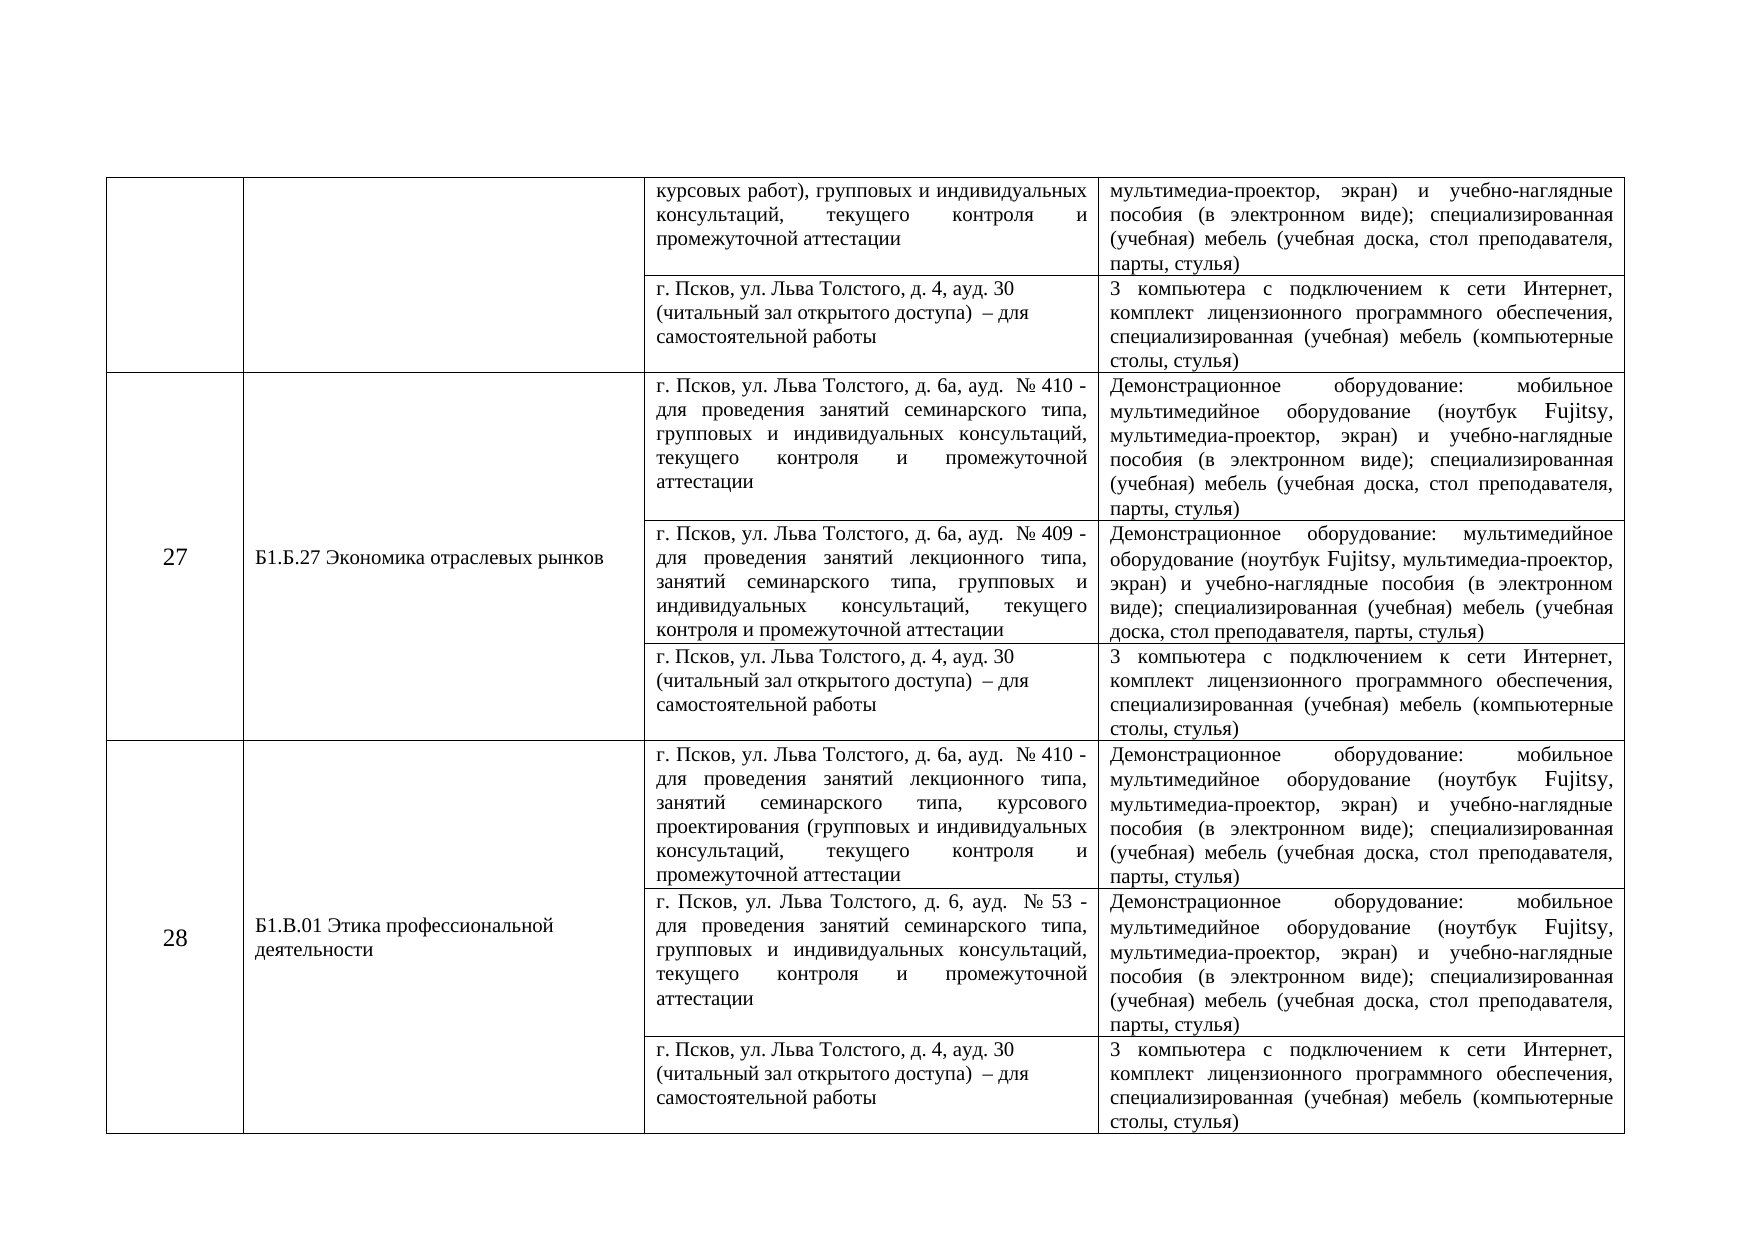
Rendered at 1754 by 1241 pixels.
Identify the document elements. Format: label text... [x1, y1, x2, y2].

table_cell Б1.В.01 Этика профессиональной деятельности [244, 741, 644, 1133]
table_cell г. Псков, ул. Льва Толстого, д. 6, ауд. № 53 - для проведения занятий семинарского типа, групповых и индивидуальных консультаций, текущего контроля и промежуточной аттестации [645, 889, 1098, 1036]
table_cell г. Псков, ул. Льва Толстого, д. 6а, ауд. № 409 - для проведения занятий лекционного типа, занятий семинарского типа, групповых и индивидуальных консультаций, текущего контроля и промежуточной аттестации [645, 521, 1098, 643]
table_cell 28 [107, 741, 243, 1133]
table_cell Демонстрационное оборудование: мультимедийное оборудование (ноутбук Fujitsy, мультимедиа-проектор, экран) и учебно-наглядные пособия (в электронном виде); специализированная (учебная) мебель (учебная доска, стол преподавателя, парты, стулья) [1099, 521, 1624, 643]
table_cell г. Псков, ул. Льва Толстого, д. 4, ауд. 30 (читальный зал открытого доступа) – для самостоятельной работы [645, 1037, 1098, 1133]
table_cell г. Псков, ул. Льва Толстого, д. 4, ауд. 30 (читальный зал открытого доступа) – для самостоятельной работы [645, 276, 1098, 372]
table_cell 27 [107, 373, 243, 740]
table_cell Б1.Б.27 Экономика отраслевых рынков [244, 373, 644, 740]
table_cell г. Псков, ул. Льва Толстого, д. 4, ауд. 30 (читальный зал открытого доступа) – для самостоятельной работы [645, 644, 1098, 740]
table_cell г. Псков, ул. Льва Толстого, д. 6а, ауд. № 410 - для проведения занятий лекционного типа, занятий семинарского типа, курсового проектирования (групповых и индивидуальных консультаций, текущего контроля и промежуточной аттестации [645, 741, 1098, 888]
table_cell г. Псков, ул. Льва Толстого, д. 6а, ауд. № 410 - для проведения занятий семинарского типа, групповых и индивидуальных консультаций, текущего контроля и промежуточной аттестации [645, 373, 1098, 519]
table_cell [1099, 178, 1624, 274]
